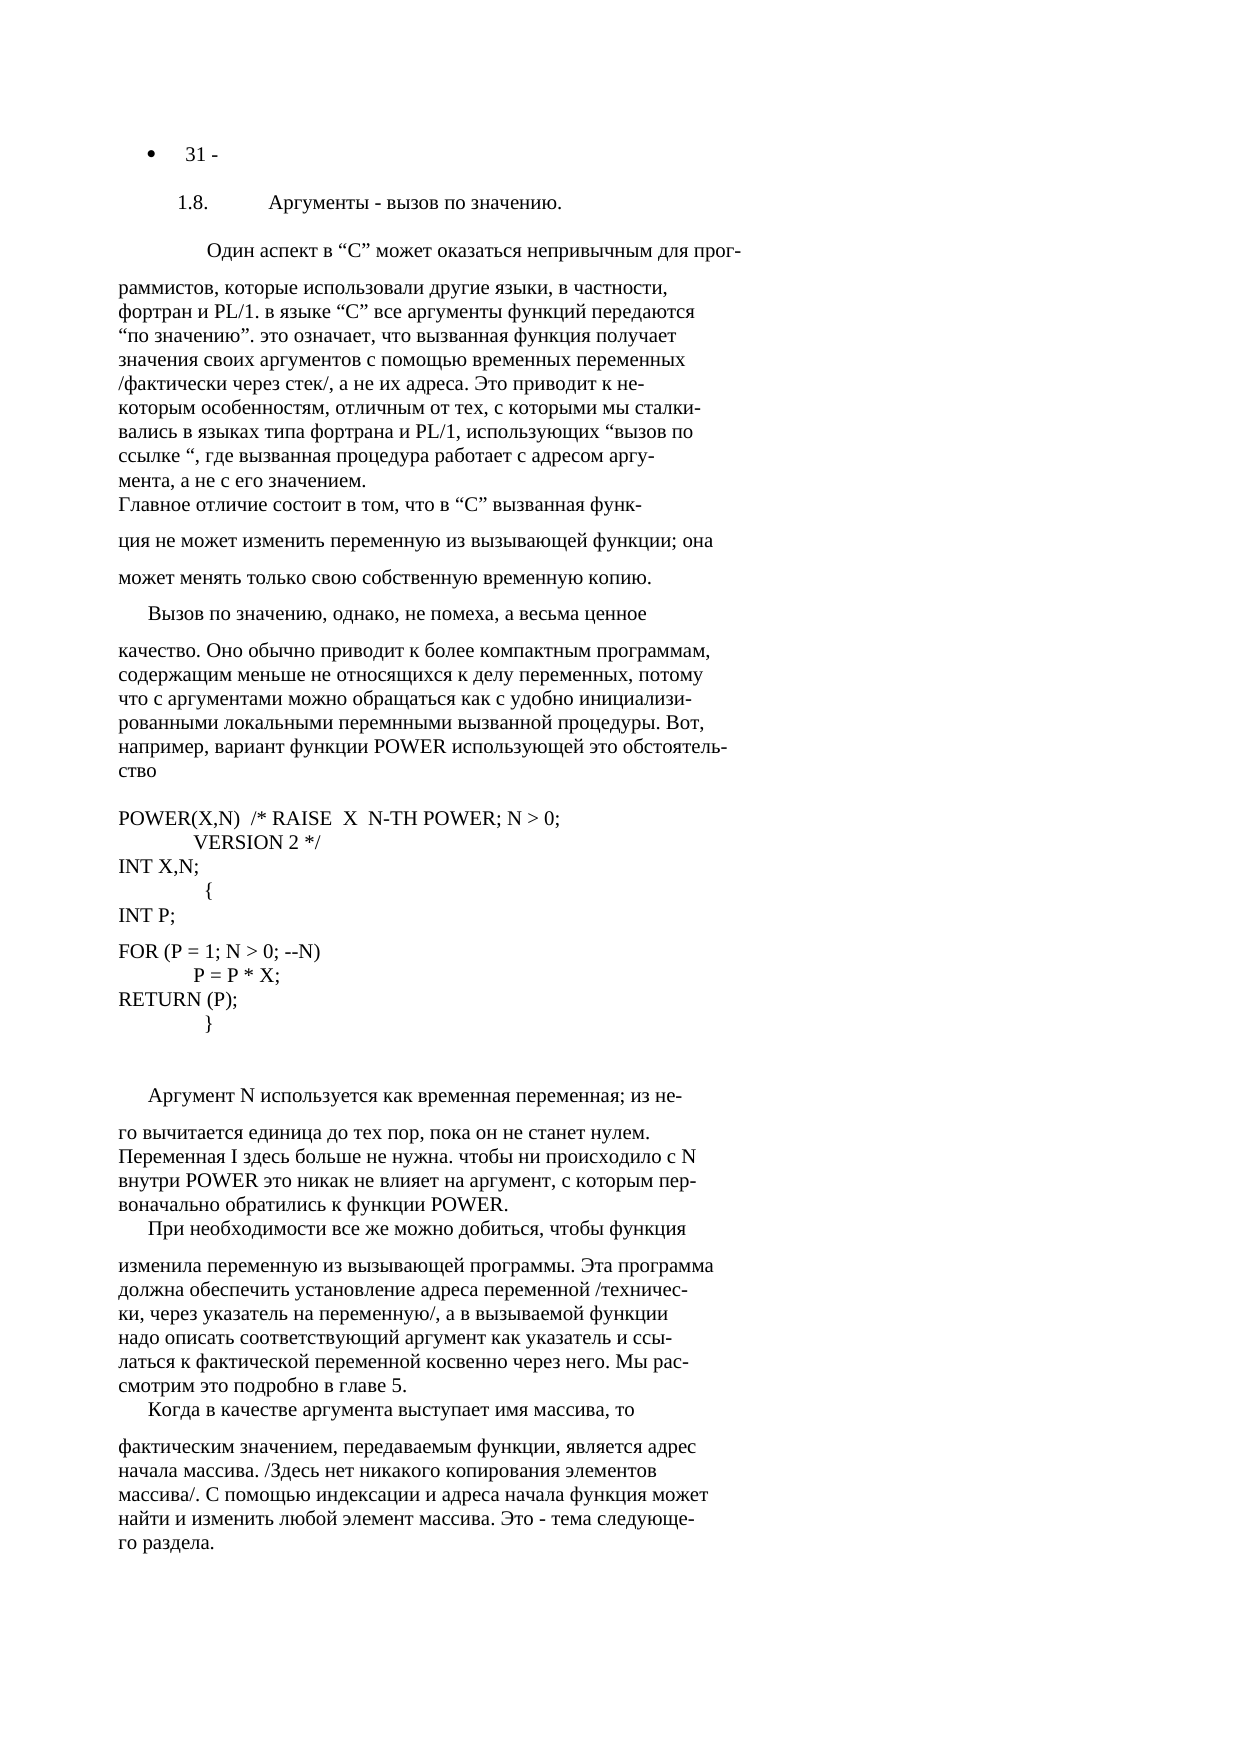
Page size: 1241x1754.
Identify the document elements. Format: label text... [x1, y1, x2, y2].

text Когда в качестве аргумента выступает имя массива, то [148, 1397, 1122, 1421]
list ки, через указатель на переменную/, а в вызываемой функции [118, 1301, 1122, 1325]
list 31 - [148, 142, 1122, 166]
text может менять только свою собственную временную копию. [118, 565, 1122, 589]
list Один аспект в “C” может оказаться непривычным для прог- [207, 238, 1122, 262]
list фактическим значением, передаваемым функции, является адрес [118, 1434, 1122, 1458]
list латься к фактической переменной косвенно через него. Мы рас- [118, 1349, 1122, 1373]
list начала массива. /Здесь нет никакого копирования элементов [118, 1458, 1122, 1482]
list изменила переменную из вызывающей программы. Эта программа [118, 1253, 1122, 1277]
list значения своих аргументов с помощью временных переменных [118, 347, 1122, 371]
list должна обеспечить установление адреса переменной /техничес- [118, 1277, 1122, 1301]
list ссылке “, где вызванная процедура работает с адресом аргу- [118, 443, 1122, 467]
list например, вариант функции POWER использующей это обстоятель- [118, 734, 1122, 758]
text { [118, 878, 1122, 902]
list внутри POWER это никак не влияет на аргумент, с которым пер- [118, 1168, 1122, 1192]
text POWER(X,N) /* RAISE X N-TH POWER; N > 0; [118, 806, 1122, 830]
text VERSION 2 */ [193, 830, 1122, 854]
list надо описать соответствующий аргумент как указатель и ссы- [118, 1325, 1122, 1349]
text ция не может изменить переменную из вызывающей функции; она [118, 528, 1122, 552]
list Переменная I здесь больше не нужна. чтобы ни происходило с N [118, 1144, 1122, 1168]
list “по значению”. это означает, что вызванная функция получает [118, 323, 1122, 347]
text Аргумент N используется как временная переменная; из не- [148, 1083, 1122, 1107]
text INT P; [118, 902, 1122, 927]
list /фактически через стек/, а не их адреса. Это приводит к не- [118, 371, 1122, 395]
list воначально обратились к функции POWER. [118, 1192, 1122, 1216]
text INT X,N; [118, 854, 1122, 878]
list мента, а не с его значением. [118, 467, 1122, 492]
list вались в языках типа фортрана и PL/1, использующих “вызов по [118, 419, 1122, 443]
list го раздела. [118, 1530, 1122, 1554]
list смотрим это подробно в главе 5. [118, 1373, 1122, 1397]
list раммистов, которые использовали другие языки, в частности, [118, 275, 1122, 299]
text При необходимости все же можно добиться, чтобы функция [148, 1216, 1122, 1240]
list качество. Оно обычно приводит к более компактным программам, [118, 638, 1122, 662]
text FOR (P = 1; N > 0; --N) [118, 939, 1122, 963]
list которым особенностям, отличным от тех, с которыми мы сталки- [118, 395, 1122, 419]
list го вычитается единица до тех пор, пока он не станет нулем. [118, 1120, 1122, 1144]
list рованными локальными перемнными вызванной процедуры. Вот, [118, 710, 1122, 734]
list фортран и PL/1. в языке “C” все аргументы функций передаются [118, 299, 1122, 323]
list массива/. С помощью индексации и адреса начала функция может [118, 1482, 1122, 1506]
list что с аргументами можно обращаться как с удобно инициализи- [118, 686, 1122, 710]
list ство [118, 758, 1122, 782]
list 1.8. Аргументы - вызов по значению. [177, 190, 1122, 214]
text RETURN (P); [118, 987, 1122, 1011]
text Вызов по значению, однако, не помеха, а весьма ценное [148, 601, 1122, 625]
list содержащим меньше не относящихся к делу переменных, потому [118, 662, 1122, 686]
list найти и изменить любой элемент массива. Это - тема следующе- [118, 1506, 1122, 1530]
text } [118, 1011, 1122, 1035]
text P = P * X; [193, 963, 1122, 987]
text Главное отличие состоит в том, что в “C” вызванная функ- [118, 492, 1122, 516]
